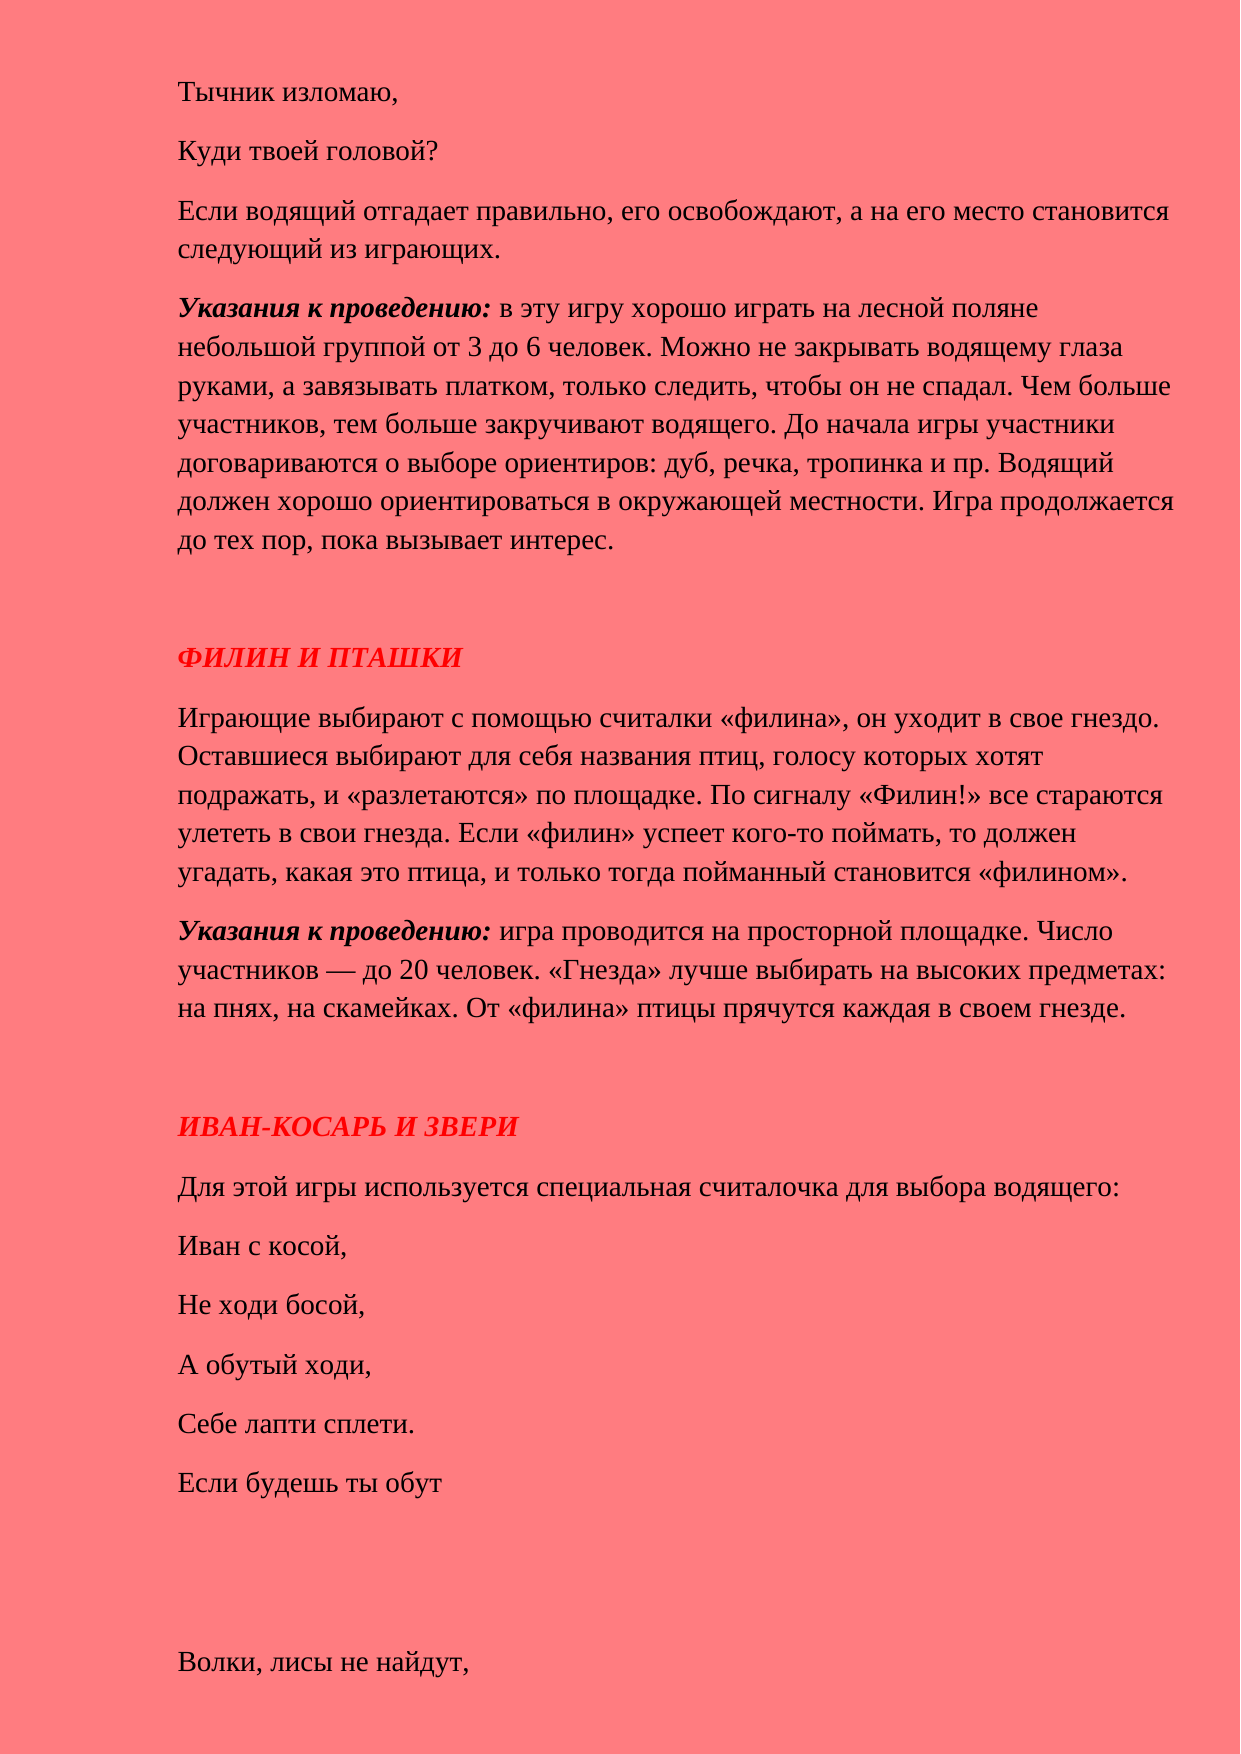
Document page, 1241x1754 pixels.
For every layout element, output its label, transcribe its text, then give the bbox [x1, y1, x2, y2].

text Иван с косой, [177, 1228, 1181, 1262]
text Куди твоей головой? [177, 133, 1181, 167]
text Не ходи босой, [177, 1287, 1181, 1321]
text А обутый ходи, [177, 1347, 1181, 1380]
text Тычник изломаю, [177, 74, 1181, 107]
text Для этой игры используется специальная считалочка для выбора водящего: [177, 1169, 1181, 1202]
text Волки, лисы не найдут, [177, 1644, 1181, 1677]
text Указания к проведению: игра проводится на просторной площадке. Число участников — до 20 человек. «Гнезда» лучше выбирать на высоких предметах: на пнях, на скамейках. От «филина» птицы прячутся каждая в своем гнезде. [177, 913, 1181, 1024]
text Себе лапти сплети. [177, 1406, 1181, 1440]
text ФИЛИН И ПТАШКИ [177, 641, 1181, 674]
text Играющие выбирают с помощью считалки «филина», он уходит в свое гнездо. Оставшиеся выбирают для себя названия птиц, голосу которых хотят подражать, и «разлетаются» по площадке. По сигналу «Филин!» все стараются улететь в свои гнезда. Если «филин» успеет кого-то поймать, то должен угадать, какая это птица, и только тогда пойманный становится «филином». [177, 700, 1181, 888]
text Если водящий отгадает правильно, его освобождают, а на его место становится следующий из играющих. [177, 193, 1181, 265]
text Указания к проведению: в эту игру хорошо играть на лесной поляне небольшой группой от 3 до 6 человек. Можно не закрывать водящему глаза руками, а завязывать платком, только следить, чтобы он не спадал. Чем больше участников, тем больше закручивают водящего. До начала игры участники договариваются о выборе ориентиров: дуб, речка, тропинка и пр. Водящий должен хорошо ориентироваться в окружающей местности. Игра продолжается до тех пор, пока вызывает интерес. [177, 291, 1181, 555]
text ИВАН-КОСАРЬ И ЗВЕРИ [177, 1109, 1181, 1143]
text Если будешь ты обут [177, 1466, 1181, 1499]
